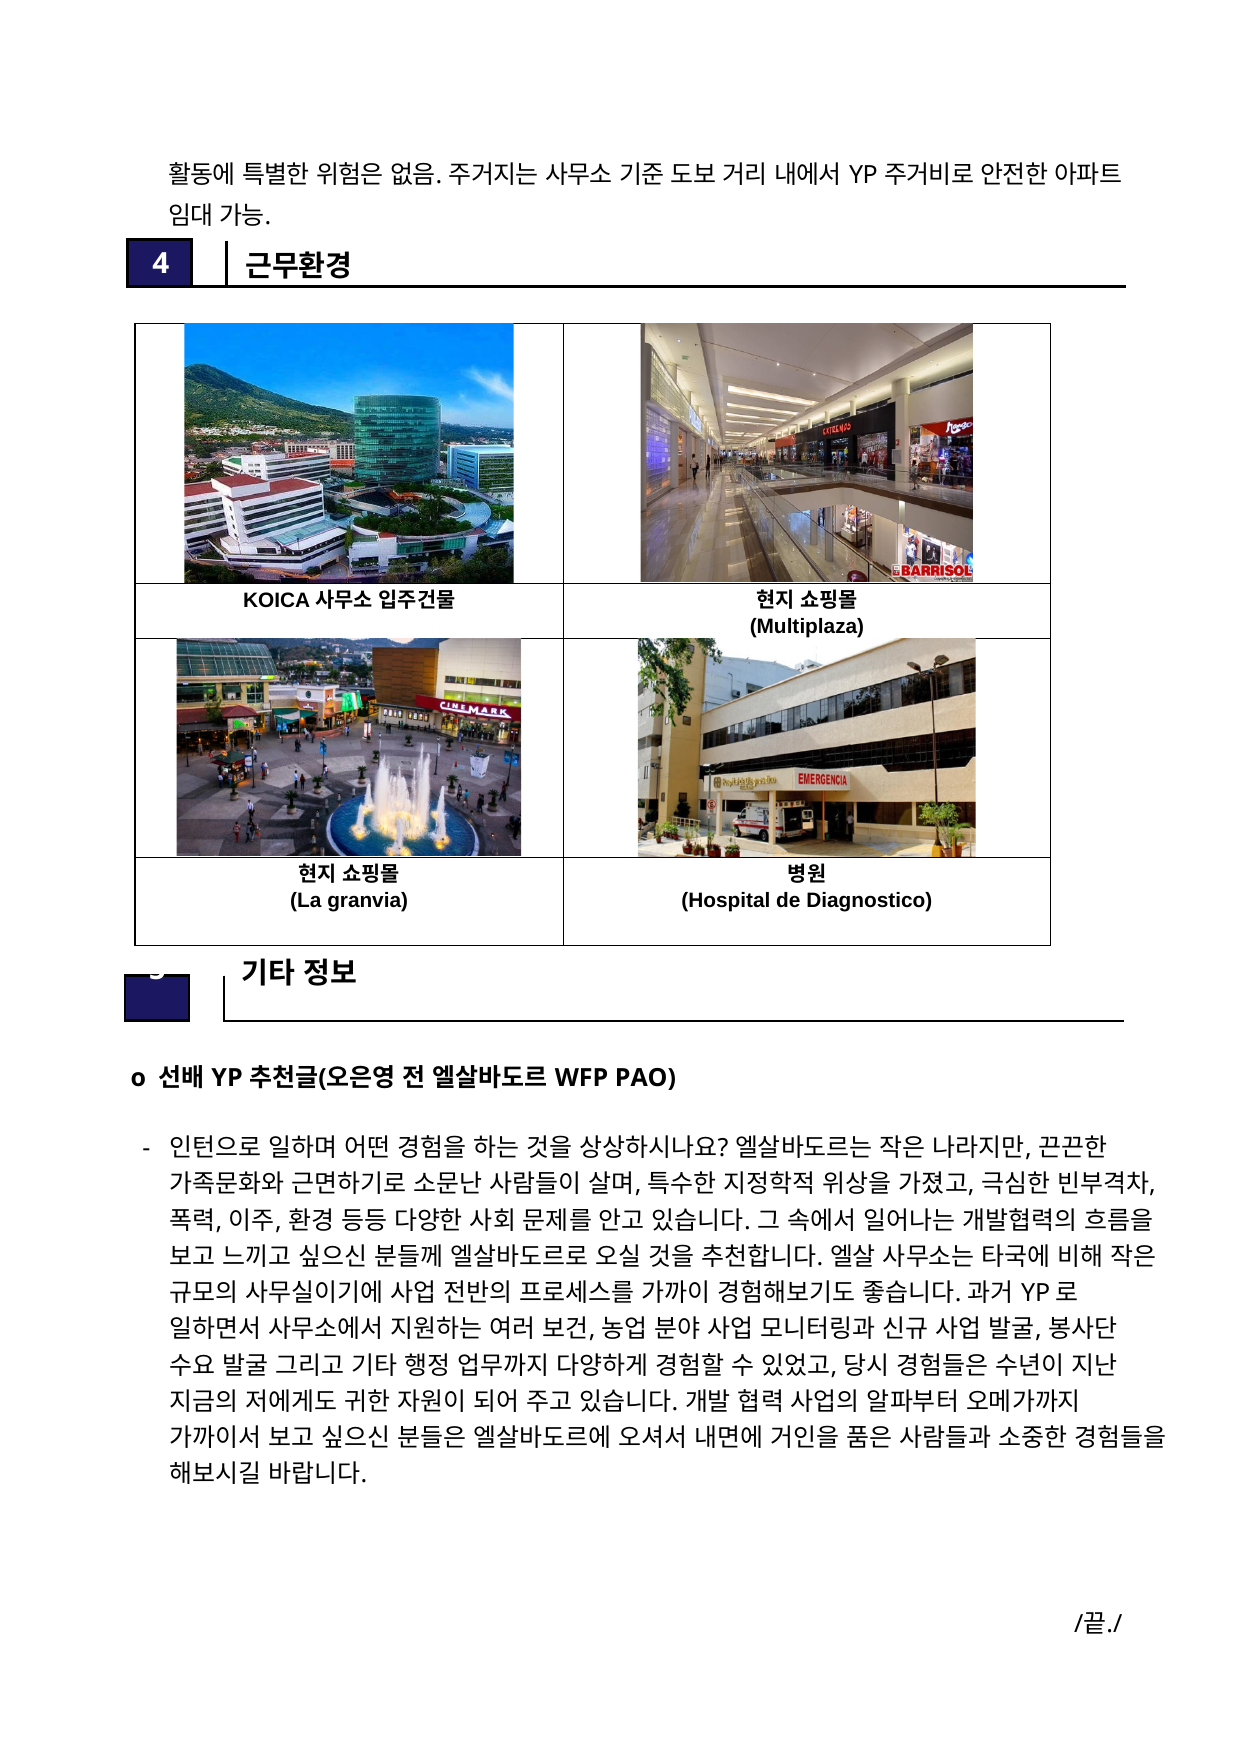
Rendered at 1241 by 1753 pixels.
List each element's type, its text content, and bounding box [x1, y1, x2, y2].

table_header [193, 238, 226, 285]
table_header [514, 324, 563, 582]
table_header [136, 324, 184, 582]
picture [640, 323, 973, 582]
table_cell 병원 (Hospital de Diagnostico) [564, 858, 1050, 945]
table_cell 현지 쇼핑몰 (La granvia) [136, 858, 563, 945]
table_header 4 [129, 241, 190, 285]
table_header 근무환경 [226, 238, 1126, 285]
table_cell [976, 639, 1050, 857]
table_header [564, 324, 640, 582]
picture [637, 638, 976, 857]
text /끝./ [108, 1604, 1122, 1640]
table_cell 현지 쇼핑몰 (Multiplaza) [564, 584, 1050, 638]
subtitle 선배 YP 추천글(오은영 전 엘살바도르 WFP PAO) [130, 1057, 1167, 1128]
table_cell KOICA 사무소 입주건물 [136, 584, 563, 638]
table_cell [564, 639, 637, 857]
picture [176, 638, 522, 856]
list 인턴으로 일하며 어떤 경험을 하는 것을 상상하시나요? 엘살바도르는 작은 나라지만, 끈끈한 가족문화와 근면하기로 소문난 사람들이 살며, 특수한 지정학적 위상을 가졌고, 극심한 빈부격차, 폭력, 이주, 환경 등등 다양한 사회 문제를 안고 있습니다. 그 속에서 일어나는 개발협력의 흐름을 보고 느끼고 싶으신 분들께 엘살바도르로 오실 것을 추천합니다. 엘살 사무소는 타국에 비해 작은 규모의 사무실이기에 사업 전반의 프로세스를 가까이 경험해보기도 좋습니다. 과거 YP로 일하면서 사무소에서 지원하는 여러 보건, 농업 분야 사업 모니터링과 신규 사업 발굴, 봉사단 수요 발굴 그리고 기타 행정 업무까지 다양하게 경험할 수 있었고, 당시 경험들은 수년이 지난 지금의 저에게도 귀한 자원이 되어 주고 있습니다. 개발 협력 사업의 알파부터 오메가까지 가까이서 보고 싶으신 분들은 엘살바도르에 오셔서 내면에 거인을 품은 사람들과 소중한 경험들을 해보시길 바랍니다. [142, 1128, 1167, 1490]
table_cell [136, 639, 563, 857]
picture [184, 323, 514, 583]
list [140, 154, 1122, 232]
table_header [973, 324, 1050, 582]
